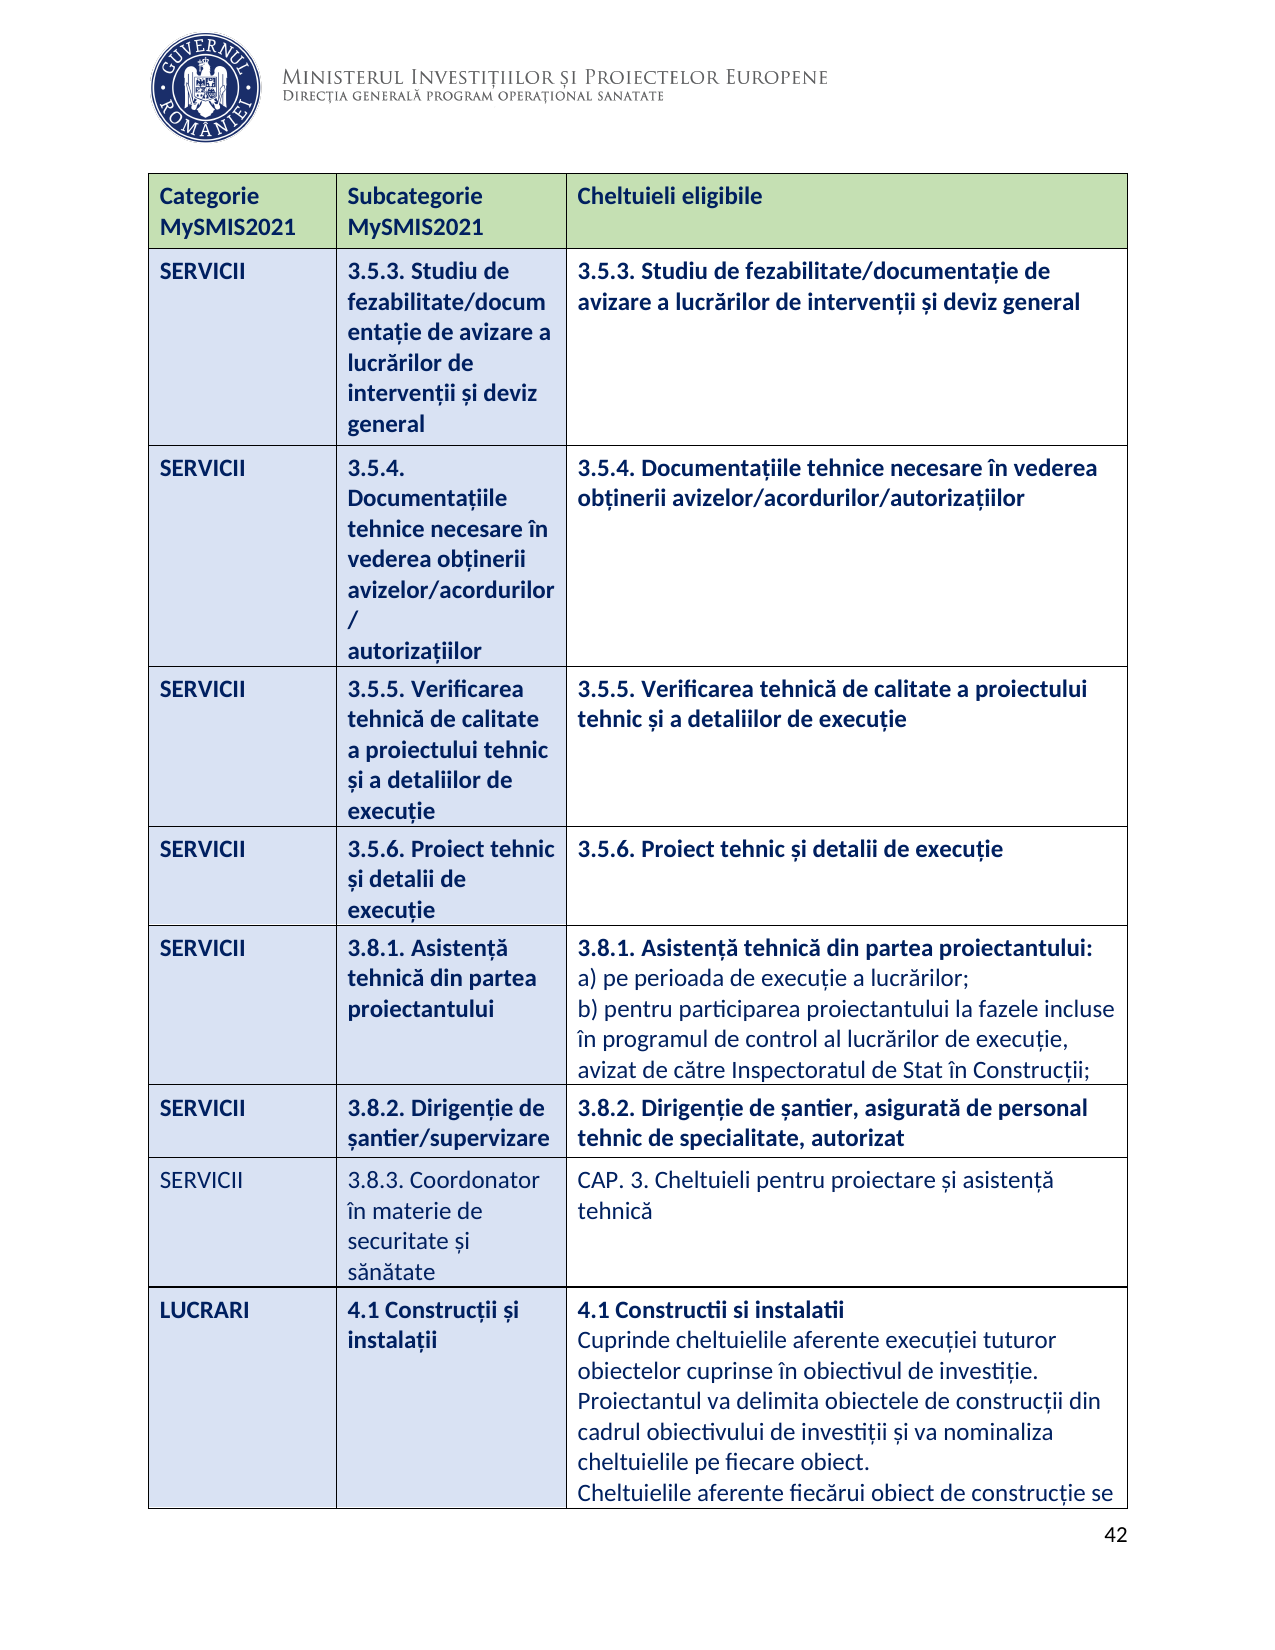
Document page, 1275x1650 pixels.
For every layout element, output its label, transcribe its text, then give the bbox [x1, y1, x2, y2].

table_cell 3.8.1. Asistenţă tehnică din partea proiectantului: a) pe perioada de execuţie a lucrărilor; b) pentru participarea proiectantului la fazele incluse în programul de control al lucrărilor de execuţie, avizat de către Inspectoratul de Stat în Construcţii; [567, 926, 1127, 1084]
table_cell 3.5.5. Verificarea tehnică de calitate a proiectului tehnic şi a detaliilor de execuţie [337, 667, 566, 826]
table_header Subcategorie MySMIS2021 [337, 174, 566, 248]
table_cell CAP. 3. Cheltuieli pentru proiectare și asistență tehnică [567, 1158, 1127, 1286]
table_cell SERVICII [149, 249, 336, 445]
table_cell 3.5.6. Proiect tehnic şi detalii de execuţie [337, 827, 566, 924]
table_cell 4.1 Construcţii şi instalaţii [337, 1288, 566, 1507]
table_cell SERVICII [149, 827, 336, 924]
picture [147, 29, 852, 145]
table_cell 3.5.6. Proiect tehnic şi detalii de execuţie [567, 827, 1127, 924]
table_cell SERVICII [149, 1158, 336, 1286]
table_header Categorie MySMIS2021 [149, 174, 336, 248]
table_cell 3.8.1. Asistenţă tehnică din partea proiectantului [337, 926, 566, 1084]
table_cell 3.8.2. Dirigenţie de şantier/supervizare [337, 1085, 566, 1157]
table_cell 3.5.5. Verificarea tehnică de calitate a proiectului tehnic şi a detaliilor de execuţie [567, 667, 1127, 826]
table_cell SERVICII [149, 667, 336, 826]
table_cell 3.8.2. Dirigenţie de şantier, asigurată de personal tehnic de specialitate, autorizat [567, 1085, 1127, 1157]
table_header Cheltuieli eligibile [567, 174, 1127, 248]
table_cell 3.5.4. Documentaţiile tehnice necesare în vederea obţinerii avizelor/acordurilor/ autorizaţiilor [337, 446, 566, 666]
table_cell SERVICII [149, 1085, 336, 1157]
table_cell 3.5.4. Documentaţiile tehnice necesare în vederea obţinerii avizelor/acordurilor/autorizaţiilor [567, 446, 1127, 666]
table_cell 3.5.3. Studiu de fezabilitate/documentaţie de avizare a lucrărilor de intervenţii şi deviz general [567, 249, 1127, 445]
table_cell 3.8.3. Coordonator în materie de securitate şi sănătate [337, 1158, 566, 1286]
table_cell SERVICII [149, 446, 336, 666]
table_cell SERVICII [149, 926, 336, 1084]
table_cell LUCRARI [149, 1288, 336, 1507]
table_cell 3.5.3. Studiu de fezabilitate/documentaţie de avizare a lucrărilor de intervenţii şi deviz general [337, 249, 566, 445]
